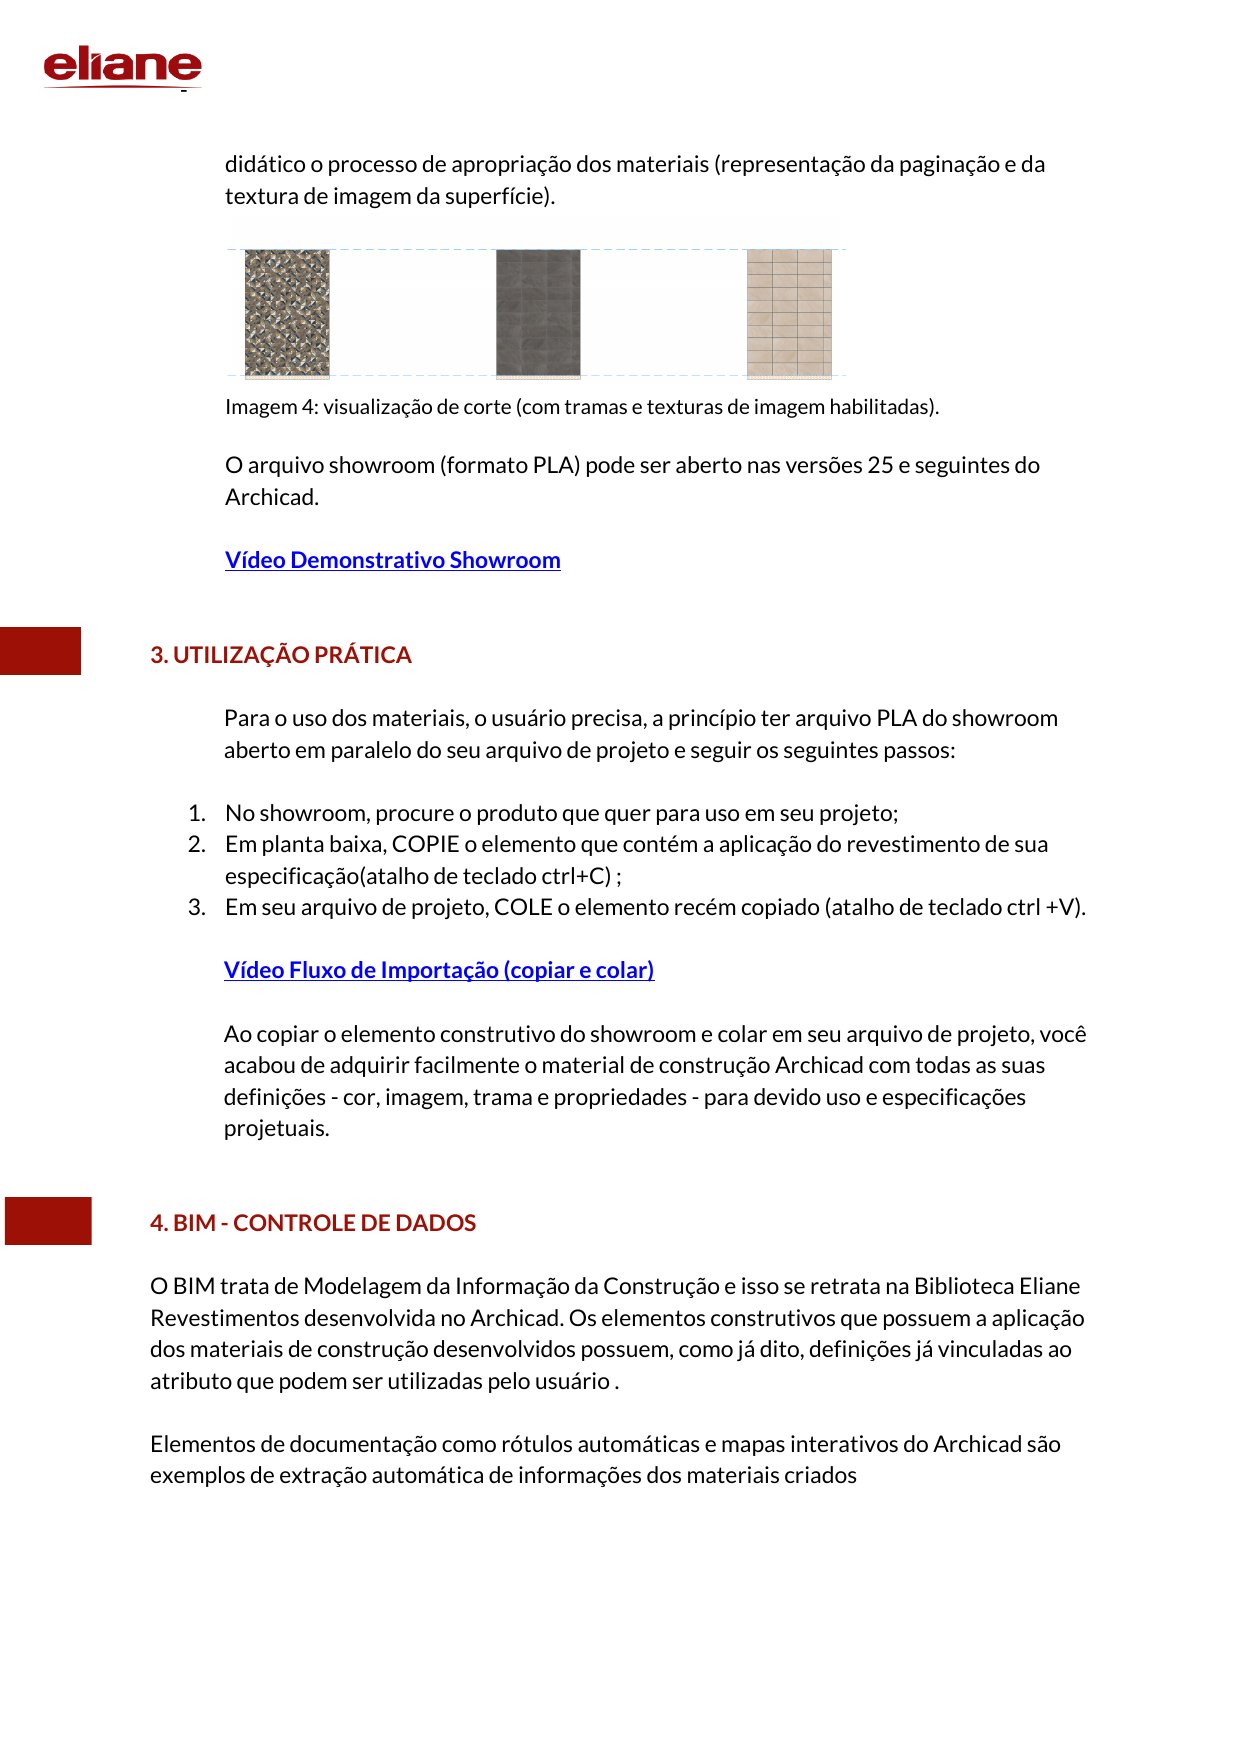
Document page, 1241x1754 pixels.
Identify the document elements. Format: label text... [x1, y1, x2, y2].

list Em planta baixa, COPIE o elemento que contém a aplicação do revestimento de sua especificação(atalho de teclado ctrl+C) ; [187, 830, 1090, 889]
text O arquivo showroom (formato PLA) pode ser aberto nas versões 25 e seguintes do Archicad. [225, 451, 1090, 510]
picture [4, 1197, 92, 1245]
text O BIM trata de Modelagem da Informação da Construção e isso se retrata na Biblioteca Eliane Revestimentos desenvolvida no Archicad. Os elementos construtivos que possuem a aplicação dos materiais de construção desenvolvidos possuem, como já dito, definições já vinculadas ao atributo que podem ser utilizadas pelo usuário . [150, 1272, 1090, 1394]
list No showroom, procure o produto que quer para uso em seu projeto; [187, 798, 1090, 826]
text Para o uso dos materiais, o usuário precisa, a princípio ter arquivo PLA do showroom aberto em paralelo do seu arquivo de projeto e seguir os seguintes passos: [224, 704, 1090, 763]
text Vídeo Fluxo de Importação (copiar e colar) [150, 956, 1090, 984]
picture [225, 213, 847, 391]
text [225, 150, 1090, 209]
text Imagem 4: visualização de corte (com tramas e texturas de imagem habilitadas). [225, 394, 1090, 419]
text Vídeo Demonstrativo Showroom [150, 546, 1090, 573]
picture [20, 18, 215, 101]
text 3. UTILIZAÇÃO PRÁTICA [150, 641, 1090, 668]
text 4. BIM - CONTROLE DE DADOS [150, 1209, 1090, 1236]
list Em seu arquivo de projeto, COLE o elemento recém copiado (atalho de teclado ctrl +V). [187, 893, 1090, 921]
text Elementos de documentação como rótulos automáticas e mapas interativos do Archicad são exemplos de extração automática de informações dos materiais criados [150, 1430, 1090, 1489]
text Ao copiar o elemento construtivo do showroom e colar em seu arquivo de projeto, você acabou de adquirir facilmente o material de construção Archicad com todas as suas definições - cor, imagem, trama e propriedades - para devido uso e especificações projetuais. [224, 1019, 1090, 1142]
picture [0, 627, 81, 675]
